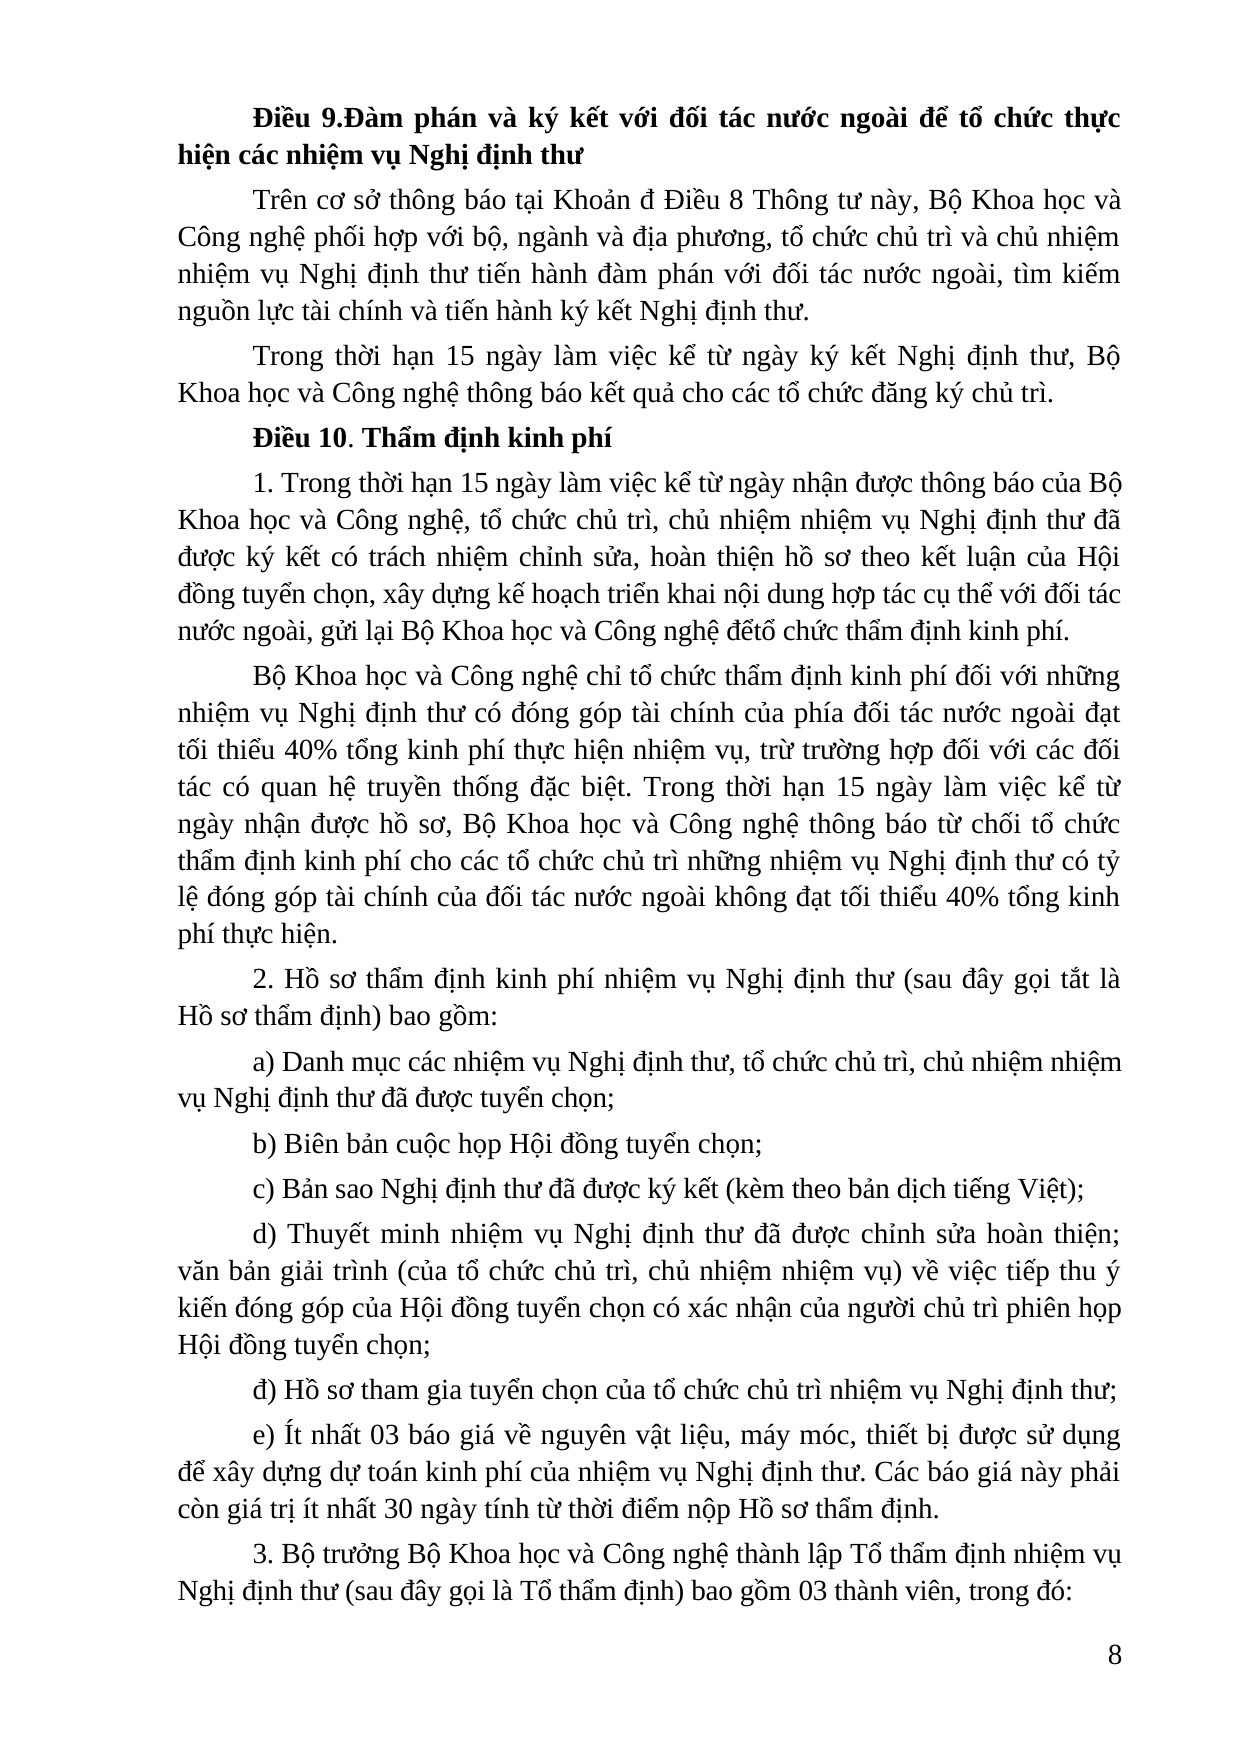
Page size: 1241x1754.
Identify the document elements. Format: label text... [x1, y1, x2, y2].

text 1. Trong thời hạn 15 ngày làm việc kể từ ngày nhận được thông báo của Bộ Khoa học và Công nghệ, tổ chức chủ trì, chủ nhiệm nhiệm vụ Nghị định thư đã được ký kết có trách nhiệm chỉnh sửa, hoàn thiện hồ sơ theo kết luận của Hội đồng tuyển chọn, xây dựng kế hoạch triển khai nội dung hợp tác cụ thể với đối tác nước ngoài, gửi lại Bộ Khoa học và Công nghệ đểtổ chức thẩm định kinh phí. [177, 466, 1122, 647]
text Điều 9.Đàm phán và ký kết với đối tác nước ngoài để tổ chức thực hiện các nhiệm vụ Nghị định thư [177, 100, 1122, 171]
text 3. Bộ trưởng Bộ Khoa học và Công nghệ thành lập Tổ thẩm định nhiệm vụ Nghị định thư (sau đây gọi là Tổ thẩm định) bao gồm 03 thành viên, trong đó: [177, 1536, 1122, 1607]
text a) Danh mục các nhiệm vụ Nghị định thư, tổ chức chủ trì, chủ nhiệm nhiệm vụ Nghị định thư đã được tuyển chọn; [177, 1044, 1122, 1114]
text e) Ít nhất 03 báo giá về nguyên vật liệu, máy móc, thiết bị được sử dụng để xây dựng dự toán kinh phí của nhiệm vụ Nghị định thư. Các báo giá này phải còn giá trị ít nhất 30 ngày tính từ thời điểm nộp Hồ sơ thẩm định. [177, 1417, 1122, 1524]
text c) Bản sao Nghị định thư đã được ký kết (kèm theo bản dịch tiếng Việt); [177, 1171, 1122, 1204]
text 2. Hồ sơ thẩm định kinh phí nhiệm vụ Nghị định thư (sau đây gọi tắt là Hồ sơ thẩm định) bao gồm: [177, 962, 1122, 1032]
text Bộ Khoa học và Công nghệ chỉ tổ chức thẩm định kinh phí đối với những nhiệm vụ Nghị định thư có đóng góp tài chính của phía đối tác nước ngoài đạt tối thiểu 40% tổng kinh phí thực hiện nhiệm vụ, trừ trường hợp đối với các đối tác có quan hệ truyền thống đặc biệt. Trong thời hạn 15 ngày làm việc kể từ ngày nhận được hồ sơ, Bộ Khoa học và Công nghệ thông báo từ chối tổ chức thẩm định kinh phí cho các tổ chức chủ trì những nhiệm vụ Nghị định thư có tỷ lệ đóng góp tài chính của đối tác nước ngoài không đạt tối thiểu 40% tổng kinh phí thực hiện. [177, 658, 1122, 950]
text b) Biên bản cuộc họp Hội đồng tuyển chọn; [177, 1126, 1122, 1159]
text d) Thuyết minh nhiệm vụ Nghị định thư đã được chỉnh sửa hoàn thiện; văn bản giải trình (của tổ chức chủ trì, chủ nhiệm nhiệm vụ) về việc tiếp thu ý kiến đóng góp của Hội đồng tuyển chọn có xác nhận của người chủ trì phiên họp Hội đồng tuyển chọn; [177, 1216, 1122, 1360]
text đ) Hồ sơ tham gia tuyển chọn của tổ chức chủ trì nhiệm vụ Nghị định thư; [177, 1372, 1122, 1406]
text Điều 10. Thẩm định kinh phí [177, 420, 1122, 454]
text Trong thời hạn 15 ngày làm việc kể từ ngày ký kết Nghị định thư, Bộ Khoa học và Công nghệ thông báo kết quả cho các tổ chức đăng ký chủ trì. [177, 338, 1122, 409]
text Trên cơ sở thông báo tại Khoản đ Điều 8 Thông tư này, Bộ Khoa học và Công nghệ phối hợp với bộ, ngành và địa phương, tổ chức chủ trì và chủ nhiệm nhiệm vụ Nghị định thư tiến hành đàm phán với đối tác nước ngoài, tìm kiếm nguồn lực tài chính và tiến hành ký kết Nghị định thư. [177, 182, 1122, 327]
